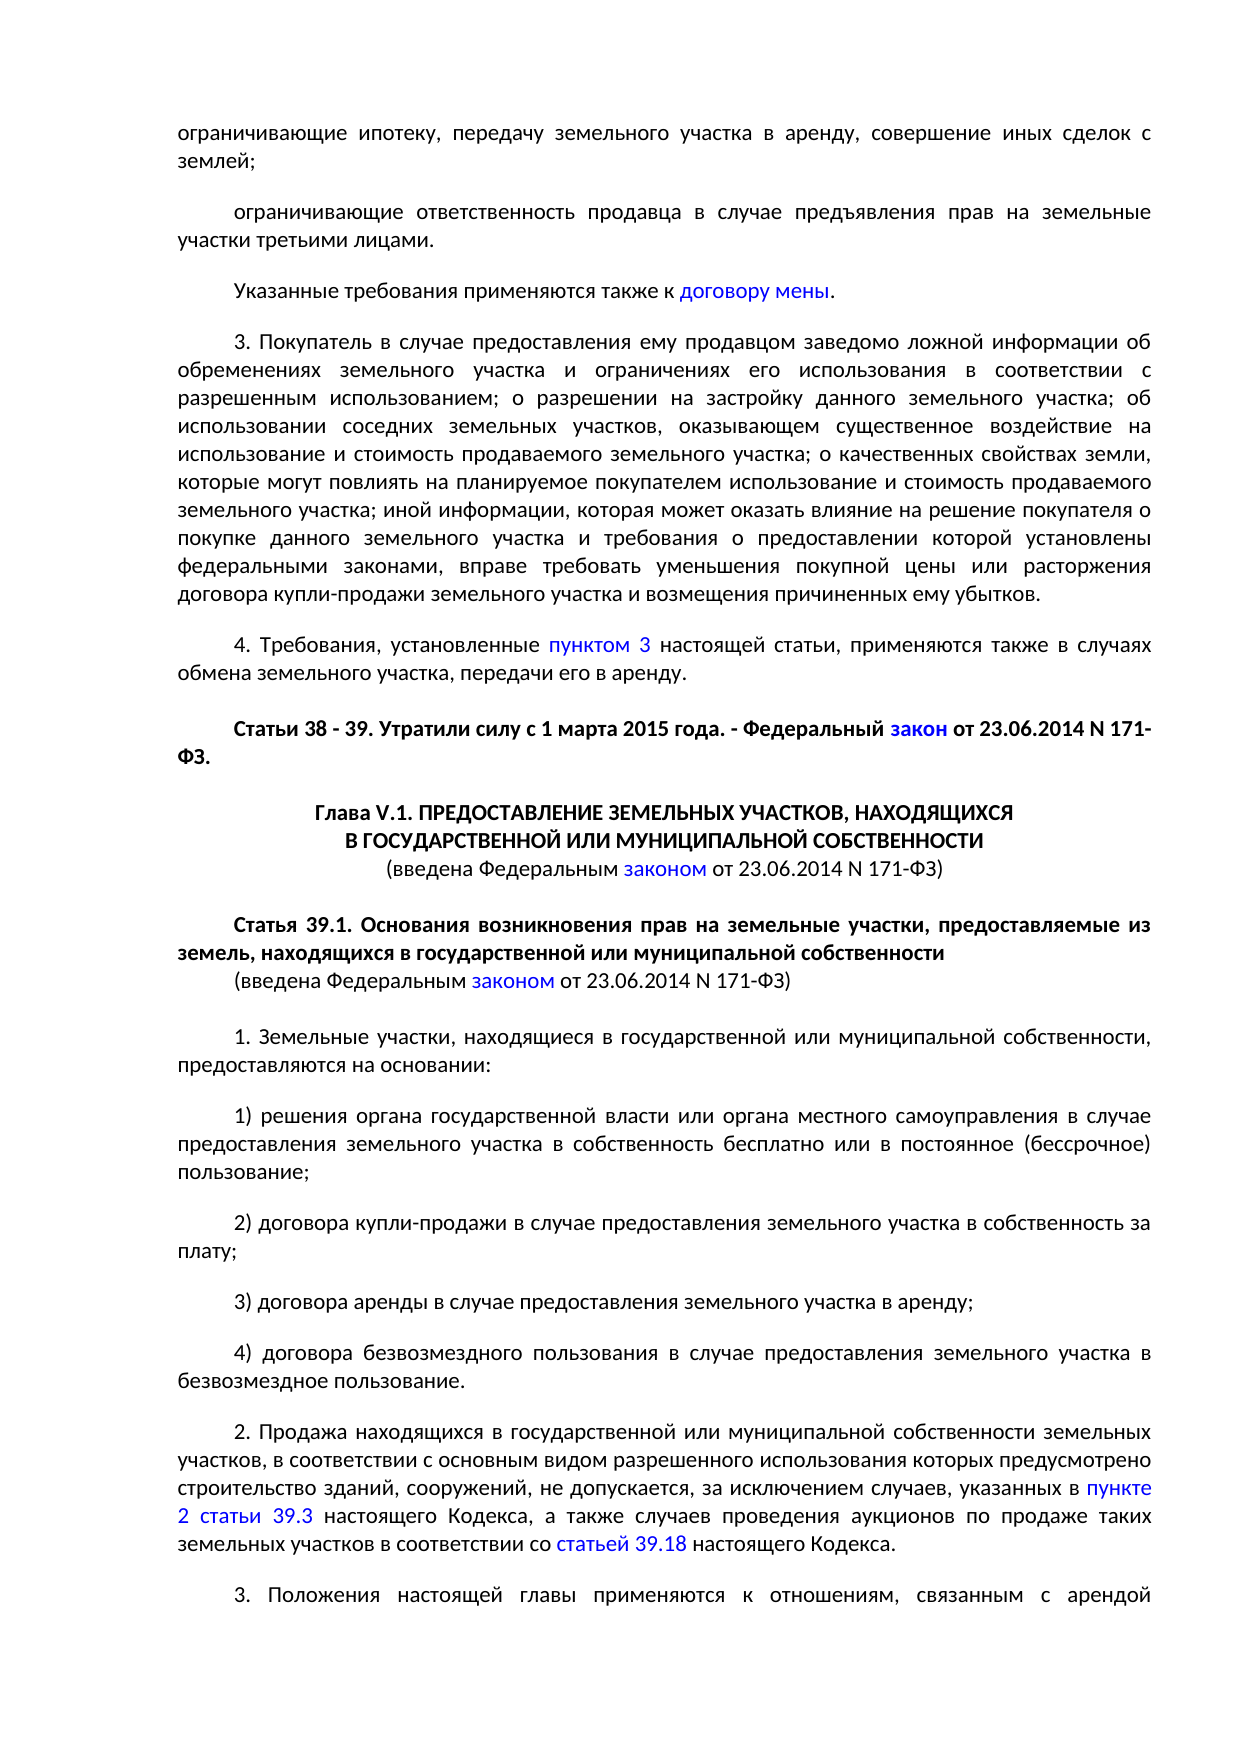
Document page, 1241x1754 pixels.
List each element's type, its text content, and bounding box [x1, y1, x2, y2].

text 1) решения органа государственной власти или органа местного самоуправления в случае предоставления земельного участка в собственность бесплатно или в постоянное (бессрочное) пользование; [177, 1101, 1152, 1185]
text 1. Земельные участки, находящиеся в государственной или муниципальной собственности, предоставляются на основании: [177, 1022, 1152, 1078]
title В ГОСУДАРСТВЕННОЙ ИЛИ МУНИЦИПАЛЬНОЙ СОБСТВЕННОСТИ [177, 826, 1152, 854]
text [177, 118, 1152, 174]
text ограничивающие ответственность продавца в случае предъявления прав на земельные участки третьими лицами. [177, 197, 1152, 253]
text 2) договора купли-продажи в случае предоставления земельного участка в собственность за плату; [177, 1208, 1152, 1264]
text 4) договора безвозмездного пользования в случае предоставления земельного участка в безвозмездное пользование. [177, 1338, 1152, 1394]
text 2. Продажа находящихся в государственной или муниципальной собственности земельных участков, в соответствии с основным видом разрешенного использования которых предусмотрено строительство зданий, сооружений, не допускается, за исключением случаев, указанных в пункте 2 статьи 39.3 настоящего Кодекса, а также случаев проведения аукционов по продаже таких земельных участков в соответствии со статьей 39.18 настоящего Кодекса. [177, 1417, 1152, 1557]
text 3) договора аренды в случае предоставления земельного участка в аренду; [177, 1287, 1152, 1315]
title Глава V.1. ПРЕДОСТАВЛЕНИЕ ЗЕМЕЛЬНЫХ УЧАСТКОВ, НАХОДЯЩИХСЯ [177, 798, 1152, 826]
text 4. Требования, установленные пунктом 3 настоящей статьи, применяются также в случаях обмена земельного участка, передачи его в аренду. [177, 630, 1152, 686]
title Статья 39.1. Основания возникновения прав на земельные участки, предоставляемые из земель, находящихся в государственной или муниципальной собственности [177, 910, 1152, 966]
title Статьи 38 - 39. Утратили силу с 1 марта 2015 года. - Федеральный закон от 23.06.2014 N 171-ФЗ. [177, 714, 1152, 770]
text Указанные требования применяются также к договору мены. [177, 276, 1152, 304]
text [177, 1580, 1152, 1608]
text (введена Федеральным законом от 23.06.2014 N 171-ФЗ) [177, 854, 1152, 882]
text (введена Федеральным законом от 23.06.2014 N 171-ФЗ) [177, 966, 1152, 994]
text 3. Покупатель в случае предоставления ему продавцом заведомо ложной информации об обременениях земельного участка и ограничениях его использования в соответствии с разрешенным использованием; о разрешении на застройку данного земельного участка; об использовании соседних земельных участков, оказывающем существенное воздействие на использование и стоимость продаваемого земельного участка; о качественных свойствах земли, которые могут повлиять на планируемое покупателем использование и стоимость продаваемого земельного участка; иной информации, которая может оказать влияние на решение покупателя о покупке данного земельного участка и требования о предоставлении которой установлены федеральными законами, вправе требовать уменьшения покупной цены или расторжения договора купли-продажи земельного участка и возмещения причиненных ему убытков. [177, 327, 1152, 607]
